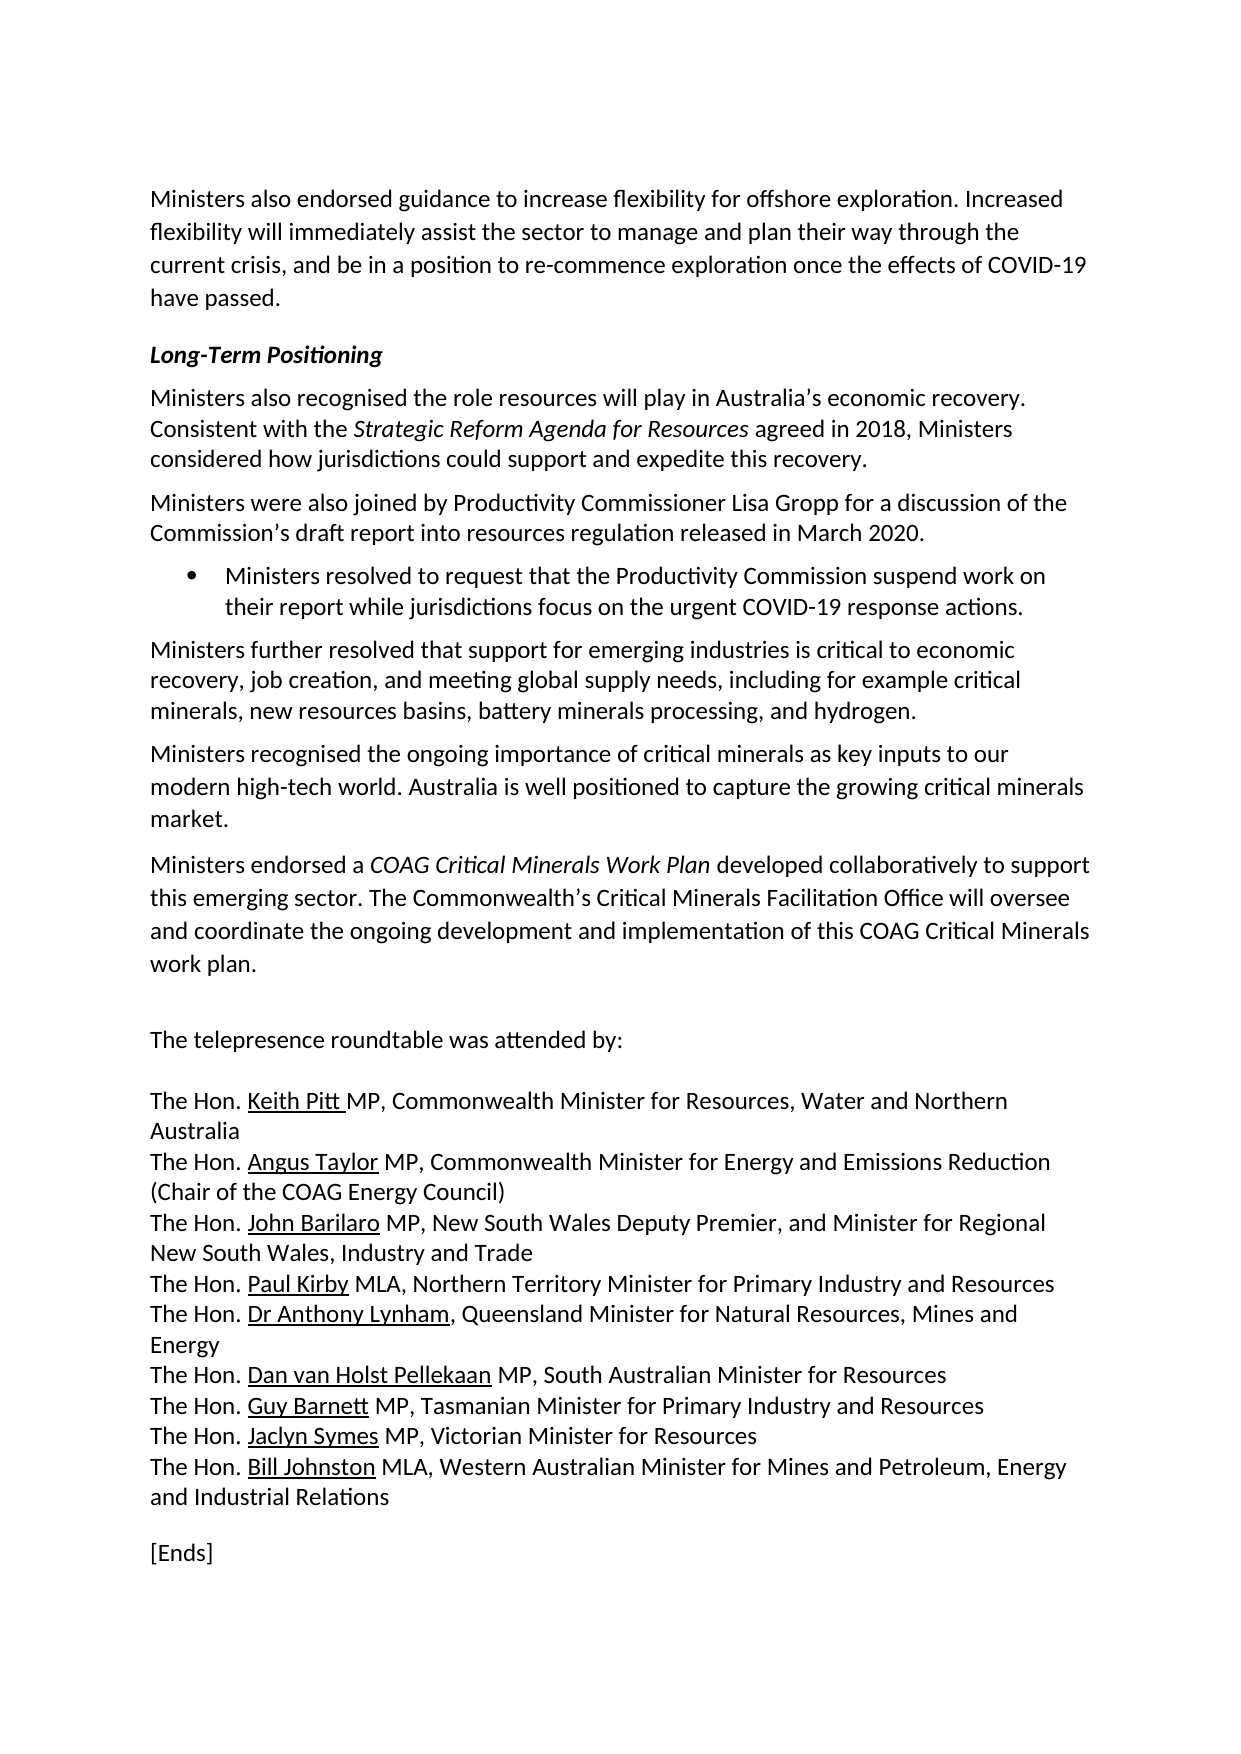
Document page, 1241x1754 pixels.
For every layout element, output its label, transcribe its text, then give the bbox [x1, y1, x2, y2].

text Ministers endorsed a COAG Critical Minerals Work Plan developed collaboratively to support this emerging sector. The Commonwealth’s Critical Minerals Facilitation Office will oversee and coordinate the ongoing development and implementation of this COAG Critical Minerals work plan. [150, 849, 1090, 978]
text Ministers also endorsed guidance to increase flexibility for offshore exploration. Increased flexibility will immediately assist the sector to manage and plan their way through the current crisis, and be in a position to re-commence exploration once the effects of COVID-19 have passed. [150, 183, 1090, 312]
text The Hon. Keith Pitt MP, Commonwealth Minister for Resources, Water and Northern Australia [150, 1085, 1090, 1146]
text The telepresence roundtable was attended by: [150, 1024, 1090, 1054]
text The Hon. Paul Kirby MLA, Northern Territory Minister for Primary Industry and Resources [150, 1268, 1090, 1298]
text The Hon. John Barilaro MP, New South Wales Deputy Premier, and Minister for Regional New South Wales, Industry and Trade [150, 1207, 1090, 1268]
text The Hon. Dan van Holst Pellekaan MP, South Australian Minister for Resources [150, 1359, 1090, 1390]
text The Hon. Jaclyn Symes MP, Victorian Minister for Resources [150, 1421, 1090, 1451]
text The Hon. Bill Johnston MLA, Western Australian Minister for Mines and Petroleum, Energy and Industrial Relations [150, 1451, 1090, 1512]
text Ministers further resolved that support for emerging industries is critical to economic recovery, job creation, and meeting global supply needs, including for example critical minerals, new resources basins, battery minerals processing, and hydrogen. [150, 634, 1090, 725]
text Long-Term Positioning [150, 339, 1090, 370]
list Ministers resolved to request that the Productivity Commission suspend work on their report while jurisdictions focus on the urgent COVID-19 response actions. [187, 560, 1090, 621]
text The Hon. Dr Anthony Lynham, Queensland Minister for Natural Resources, Mines and Energy [150, 1298, 1090, 1359]
text Ministers recognised the ongoing importance of critical minerals as key inputs to our modern high-tech world. Australia is well positioned to capture the growing critical minerals market. [150, 738, 1090, 834]
text Ministers also recognised the role resources will play in Australia’s economic recovery. Consistent with the Strategic Reform Agenda for Resources agreed in 2018, Ministers considered how jurisdictions could support and expedite this recovery. [150, 383, 1090, 474]
text Ministers were also joined by Productivity Commissioner Lisa Gropp for a discussion of the Commission’s draft report into resources regulation released in March 2020. [150, 487, 1090, 548]
text The Hon. Angus Taylor MP, Commonwealth Minister for Energy and Emissions Reduction (Chair of the COAG Energy Council) [150, 1146, 1090, 1207]
text The Hon. Guy Barnett MP, Tasmanian Minister for Primary Industry and Resources [150, 1390, 1090, 1421]
text [Ends] [150, 1537, 1090, 1568]
